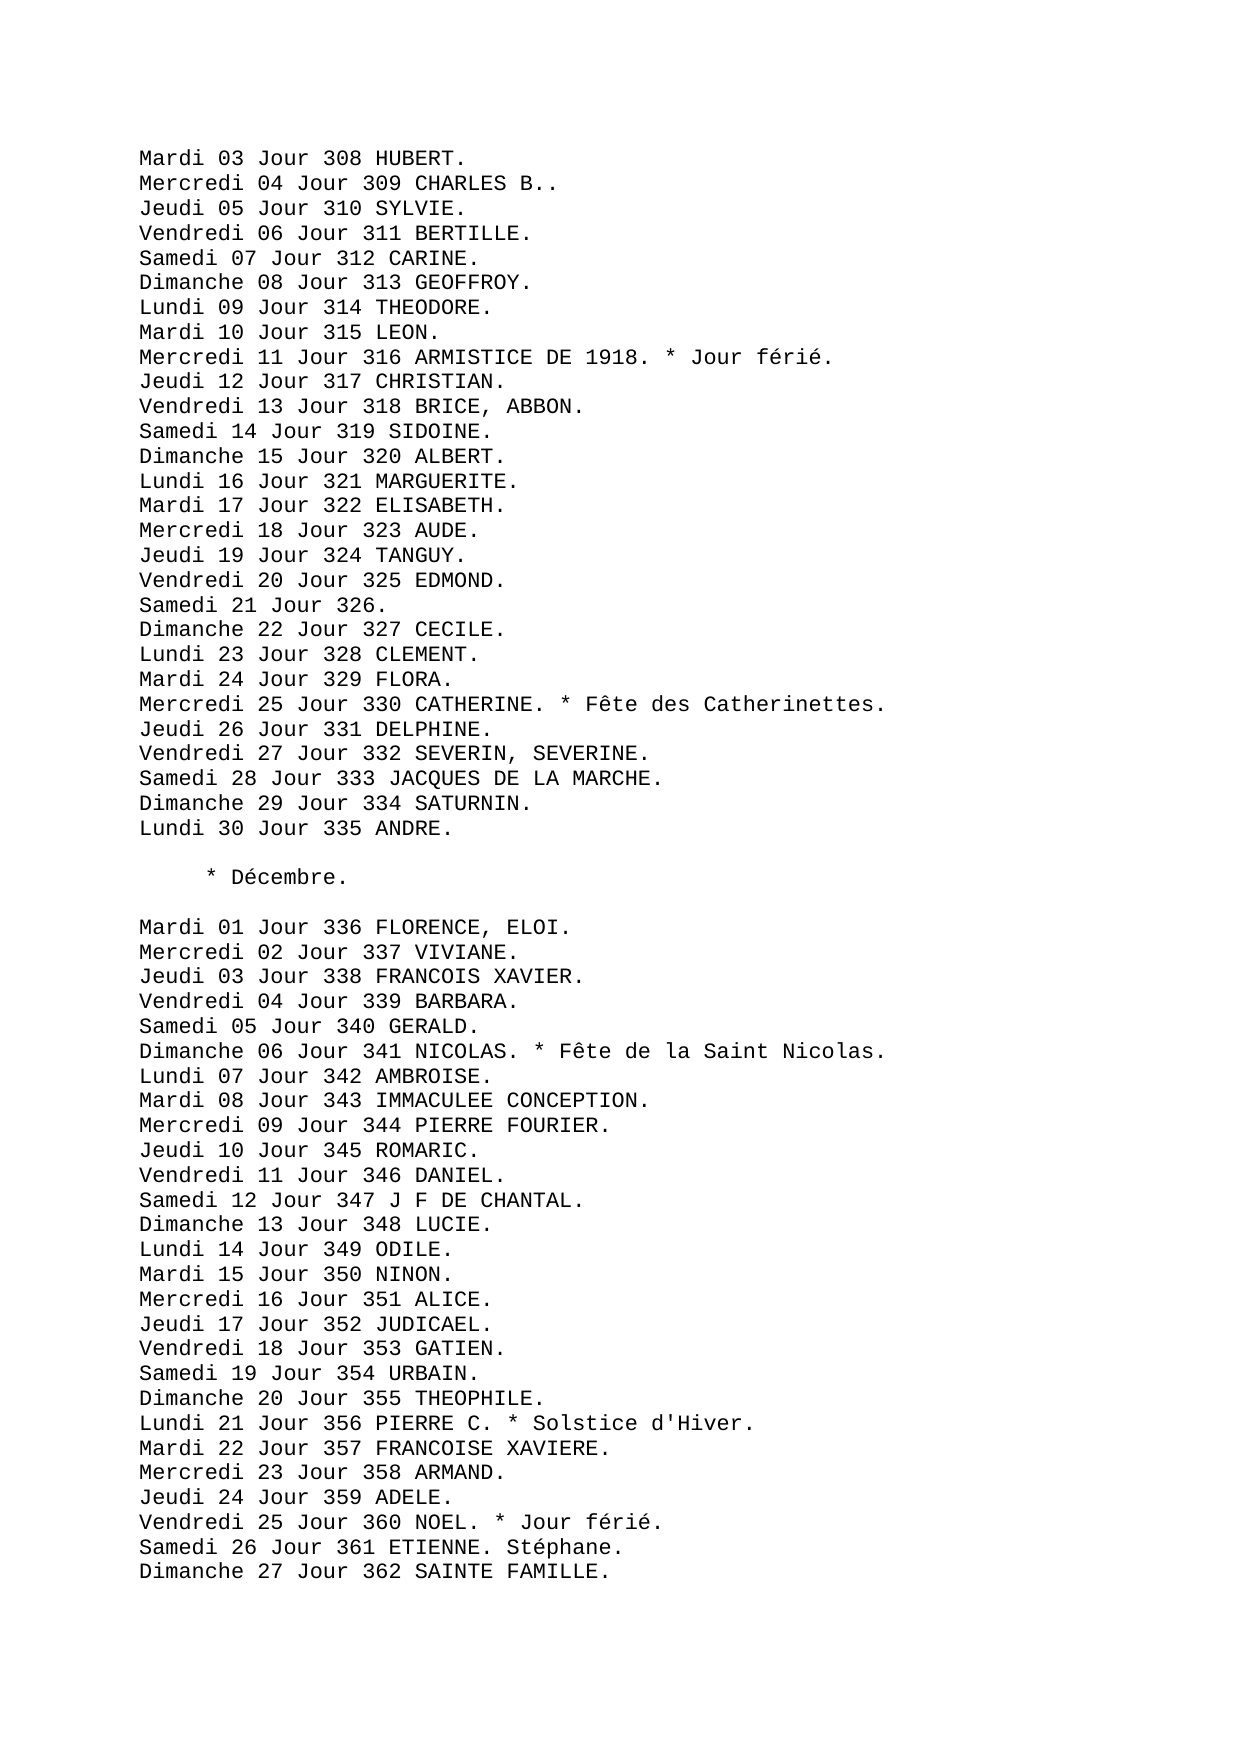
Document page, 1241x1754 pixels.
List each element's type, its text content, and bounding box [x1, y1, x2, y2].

text Samedi 26 Jour 361 ETIENNE. Stéphane. [139, 1536, 1101, 1561]
text Mercredi 25 Jour 330 CATHERINE. * Fête des Catherinettes. [139, 693, 1101, 718]
text Lundi 30 Jour 335 ANDRE. [139, 817, 1101, 842]
text Mardi 24 Jour 329 FLORA. [139, 668, 1101, 693]
text Mercredi 16 Jour 351 ALICE. [139, 1288, 1101, 1313]
text Dimanche 08 Jour 313 GEOFFROY. [139, 272, 1101, 296]
text Lundi 14 Jour 349 ODILE. [139, 1238, 1101, 1263]
text Vendredi 06 Jour 311 BERTILLE. [139, 222, 1101, 247]
text Jeudi 26 Jour 331 DELPHINE. [139, 718, 1101, 743]
text Samedi 19 Jour 354 URBAIN. [139, 1362, 1101, 1387]
text Mercredi 18 Jour 323 AUDE. [139, 519, 1101, 544]
text Vendredi 20 Jour 325 EDMOND. [139, 569, 1101, 594]
text Vendredi 11 Jour 346 DANIEL. [139, 1164, 1101, 1189]
text Samedi 28 Jour 333 JACQUES DE LA MARCHE. [139, 767, 1101, 792]
text Mercredi 09 Jour 344 PIERRE FOURIER. [139, 1114, 1101, 1139]
text Vendredi 18 Jour 353 GATIEN. [139, 1338, 1101, 1362]
text Dimanche 13 Jour 348 LUCIE. [139, 1214, 1101, 1238]
text Dimanche 15 Jour 320 ALBERT. [139, 445, 1101, 470]
text Dimanche 20 Jour 355 THEOPHILE. [139, 1387, 1101, 1412]
text Jeudi 10 Jour 345 ROMARIC. [139, 1139, 1101, 1164]
text Mardi 17 Jour 322 ELISABETH. [139, 495, 1101, 519]
text Jeudi 03 Jour 338 FRANCOIS XAVIER. [139, 966, 1101, 991]
text Mercredi 23 Jour 358 ARMAND. [139, 1462, 1101, 1486]
text Mardi 03 Jour 308 HUBERT. [139, 148, 1101, 172]
text Lundi 07 Jour 342 AMBROISE. [139, 1065, 1101, 1090]
text Mardi 08 Jour 343 IMMACULEE CONCEPTION. [139, 1090, 1101, 1114]
text Vendredi 13 Jour 318 BRICE, ABBON. [139, 396, 1101, 420]
text Jeudi 17 Jour 352 JUDICAEL. [139, 1313, 1101, 1338]
text Lundi 09 Jour 314 THEODORE. [139, 296, 1101, 321]
text Vendredi 25 Jour 360 NOEL. * Jour férié. [139, 1511, 1101, 1536]
text Jeudi 05 Jour 310 SYLVIE. [139, 197, 1101, 222]
text Dimanche 29 Jour 334 SATURNIN. [139, 792, 1101, 817]
text Mercredi 11 Jour 316 ARMISTICE DE 1918. * Jour férié. [139, 346, 1101, 371]
text Mercredi 04 Jour 309 CHARLES B.. [139, 172, 1101, 197]
text Dimanche 27 Jour 362 SAINTE FAMILLE. [139, 1561, 1101, 1586]
text Vendredi 27 Jour 332 SEVERIN, SEVERINE. [139, 743, 1101, 767]
text Lundi 16 Jour 321 MARGUERITE. [139, 470, 1101, 495]
text Samedi 21 Jour 326. [139, 594, 1101, 619]
text Jeudi 19 Jour 324 TANGUY. [139, 544, 1101, 569]
text Mardi 01 Jour 336 FLORENCE, ELOI. [139, 916, 1101, 941]
text Samedi 07 Jour 312 CARINE. [139, 247, 1101, 272]
text Dimanche 06 Jour 341 NICOLAS. * Fête de la Saint Nicolas. [139, 1040, 1101, 1065]
text * Décembre. [139, 867, 1101, 891]
text Samedi 14 Jour 319 SIDOINE. [139, 420, 1101, 445]
text Mardi 22 Jour 357 FRANCOISE XAVIERE. [139, 1437, 1101, 1462]
text Mercredi 02 Jour 337 VIVIANE. [139, 941, 1101, 966]
text Jeudi 12 Jour 317 CHRISTIAN. [139, 371, 1101, 396]
text Dimanche 22 Jour 327 CECILE. [139, 619, 1101, 643]
text Lundi 23 Jour 328 CLEMENT. [139, 643, 1101, 668]
text Mardi 10 Jour 315 LEON. [139, 321, 1101, 346]
text Lundi 21 Jour 356 PIERRE C. * Solstice d'Hiver. [139, 1412, 1101, 1437]
text Samedi 12 Jour 347 J F DE CHANTAL. [139, 1189, 1101, 1214]
text Samedi 05 Jour 340 GERALD. [139, 1015, 1101, 1040]
text Vendredi 04 Jour 339 BARBARA. [139, 991, 1101, 1015]
text Mardi 15 Jour 350 NINON. [139, 1263, 1101, 1288]
text Jeudi 24 Jour 359 ADELE. [139, 1486, 1101, 1511]
